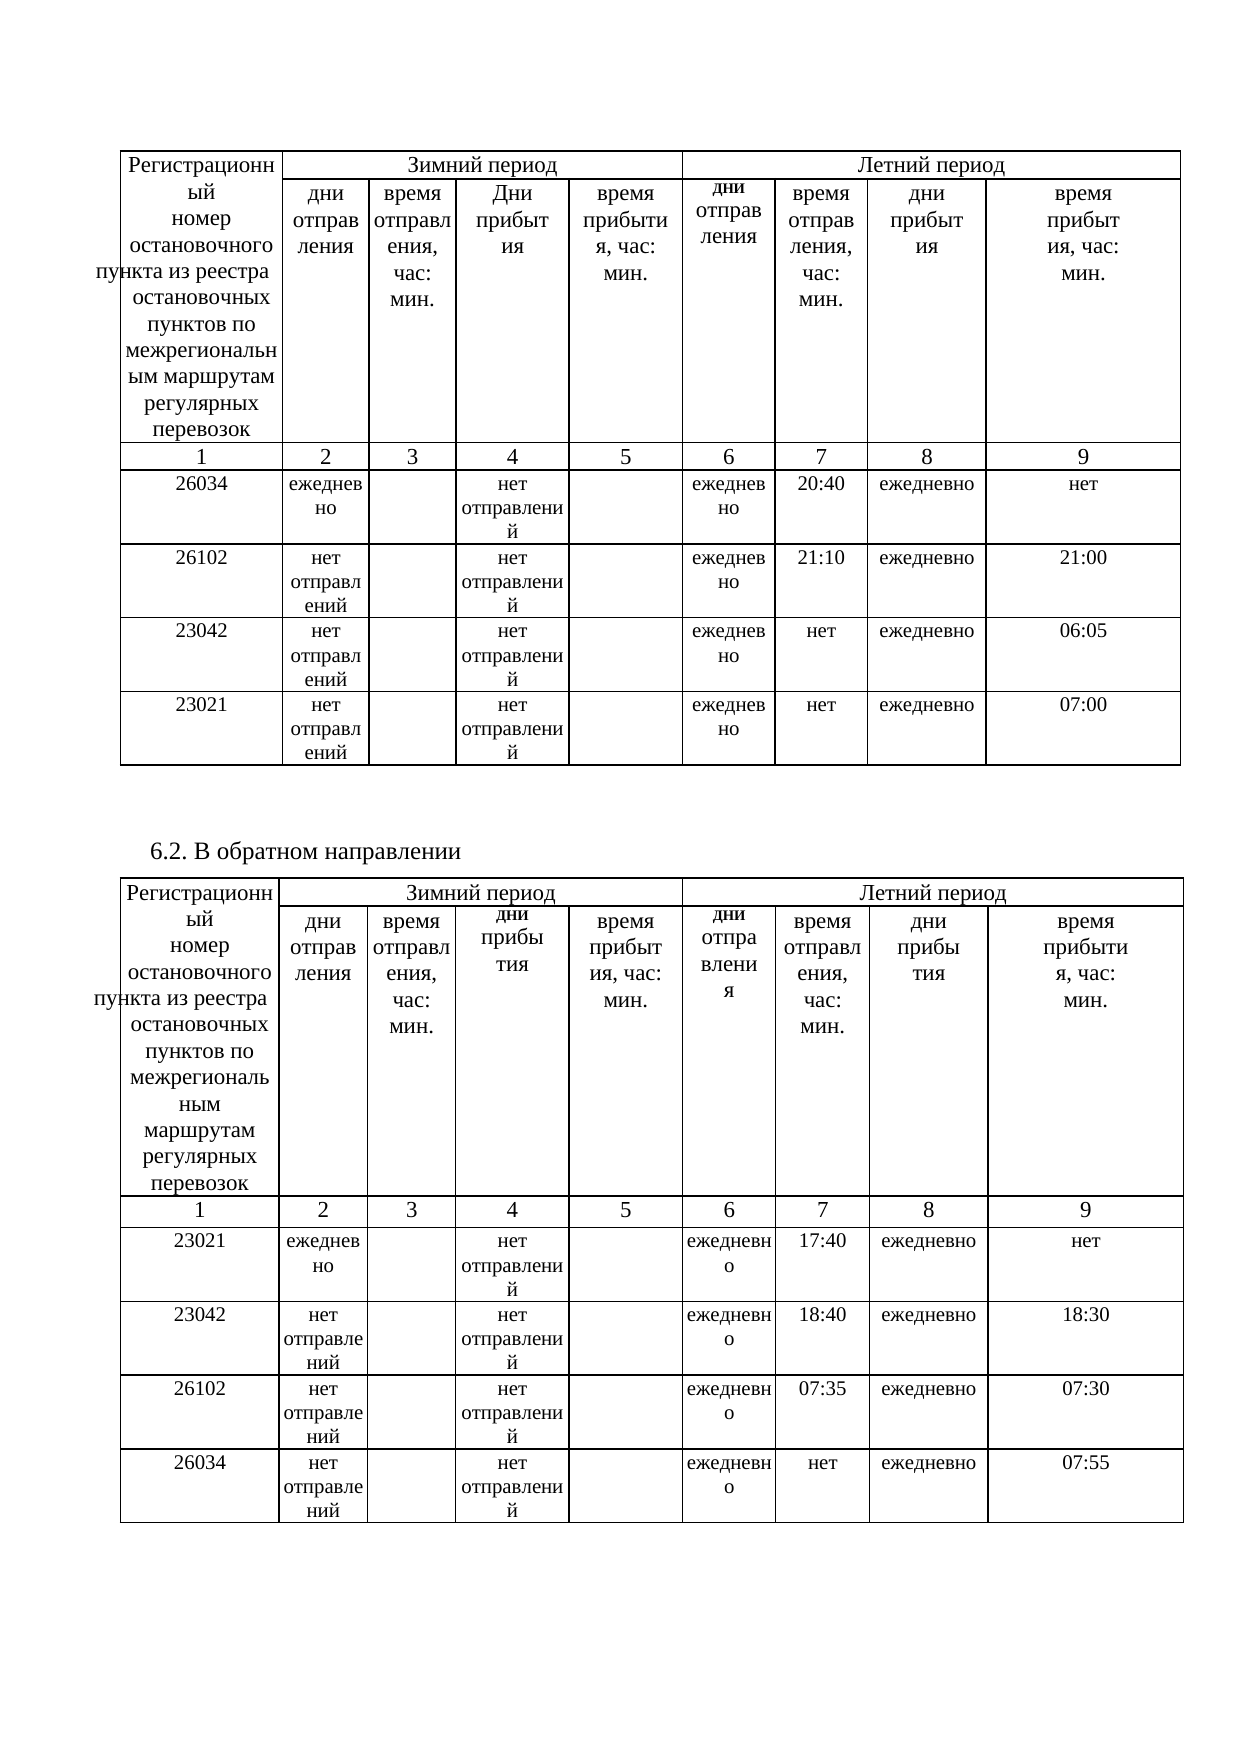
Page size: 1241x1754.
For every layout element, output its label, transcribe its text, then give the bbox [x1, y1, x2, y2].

table_cell ежедневно [280, 1228, 367, 1301]
table_cell 7 [776, 443, 867, 469]
table_cell 07:35 [776, 1376, 869, 1448]
table_cell время отправ ления, час: мин. [776, 180, 867, 441]
table_cell нет отправлений [280, 1450, 367, 1522]
table_cell ежедневно [868, 618, 985, 691]
table_cell 2 [280, 1197, 367, 1227]
table_cell [370, 618, 455, 691]
table_cell нет отправлений [456, 1450, 568, 1522]
table_cell [570, 618, 682, 691]
table_cell 6 [683, 443, 774, 469]
table_cell ДНИ отпра влени я [683, 907, 775, 1195]
table_cell нет отправлений [457, 545, 568, 617]
table_cell 9 [989, 1197, 1183, 1227]
table_cell время отправл ения, час: мин. [370, 180, 455, 441]
table_cell 23021 [121, 1228, 278, 1301]
table_cell ежедневно [683, 545, 774, 617]
table_cell 26034 [121, 471, 282, 543]
table_cell нет отправлений [283, 545, 368, 617]
table_cell время прибыт ия, час: мин. [570, 907, 682, 1195]
table_cell 8 [868, 443, 985, 469]
table_cell [570, 471, 682, 543]
table_cell нет отправлений [457, 618, 568, 691]
table_cell 23042 [121, 1302, 278, 1374]
table_cell [570, 545, 682, 617]
table_cell нет отправлений [280, 1376, 367, 1448]
table_cell 20:40 [776, 471, 867, 543]
table_cell [368, 1228, 455, 1301]
table_cell [570, 692, 682, 764]
table_cell [368, 1302, 455, 1374]
table_cell [370, 471, 455, 543]
table_cell нет [987, 471, 1180, 543]
table_cell ежедневно [683, 692, 774, 764]
table_cell 9 [987, 443, 1180, 469]
table_cell нет отправлений [283, 618, 368, 691]
table_cell 21:10 [776, 545, 867, 617]
table_cell [570, 1302, 682, 1374]
table_cell время отправл ения, час: мин. [368, 907, 455, 1195]
table_cell ежедневно [870, 1376, 987, 1448]
table_cell 18:30 [989, 1302, 1183, 1374]
table_cell 18:40 [776, 1302, 869, 1374]
table_cell 26102 [121, 1376, 278, 1448]
table_header Летний период [683, 879, 1183, 905]
table_cell ежедневно [683, 1228, 775, 1301]
table_cell 26102 [121, 545, 282, 617]
table_cell дни отправ ления [283, 180, 368, 441]
table_cell 6 [683, 1197, 775, 1227]
table_cell 23021 [121, 692, 282, 764]
table_cell нет [989, 1228, 1183, 1301]
table_cell ежедневно [683, 1302, 775, 1374]
text 6.2. В обратном направлении [150, 836, 1090, 865]
table_cell время прибыти я, час: мин. [989, 907, 1183, 1195]
table_cell нет [776, 1450, 869, 1522]
table_cell ежедневно [868, 545, 985, 617]
table_cell ежедневно [683, 1450, 775, 1522]
table_cell 17:40 [776, 1228, 869, 1301]
table_cell дни отправ ления [280, 907, 367, 1195]
table_cell ежедневно [870, 1302, 987, 1374]
table_cell 06:05 [987, 618, 1180, 691]
table_cell 4 [456, 1197, 568, 1227]
table_cell 3 [370, 443, 455, 469]
table_cell 8 [870, 1197, 987, 1227]
table_cell 23042 [121, 618, 282, 691]
table_cell [370, 692, 455, 764]
table_cell 1 [121, 443, 282, 469]
table_cell 5 [570, 443, 682, 469]
table_cell 1 [121, 1197, 278, 1227]
table_cell дни прибы тия [870, 907, 987, 1195]
table_cell ДНИ отправ ления [683, 180, 774, 441]
table_cell ежедневно [870, 1450, 987, 1522]
table_cell время прибыт ия, час: мин. [987, 180, 1180, 441]
table_cell ежедневно [683, 1376, 775, 1448]
table_cell нет отправлений [283, 692, 368, 764]
table_cell [370, 545, 455, 617]
table_cell [368, 1450, 455, 1522]
table_cell дни прибыт ия [868, 180, 985, 441]
table_cell 4 [457, 443, 568, 469]
table_cell нет [776, 618, 867, 691]
table_cell 2 [283, 443, 368, 469]
table_cell нет отправлений [456, 1302, 568, 1374]
table_cell ежедневно [868, 692, 985, 764]
table_cell время прибыти я, час: мин. [570, 180, 682, 441]
table_header Зимний период [283, 152, 682, 178]
table_cell ежедневно [283, 471, 368, 543]
table_cell ежедневно [868, 471, 985, 543]
table_cell ежедневно [870, 1228, 987, 1301]
table_cell нет отправлений [457, 471, 568, 543]
table_cell 07:30 [989, 1376, 1183, 1448]
table_cell 21:00 [987, 545, 1180, 617]
table_cell [570, 1450, 682, 1522]
table_cell нет отправлений [456, 1376, 568, 1448]
table_cell 07:00 [987, 692, 1180, 764]
table_cell ежедневно [683, 618, 774, 691]
table_header Зимний период [280, 879, 682, 905]
table_cell Дни прибыт ия [457, 180, 568, 441]
table_cell [368, 1376, 455, 1448]
table_header Регистрационный номер остановочного пункта из реестра остановочных пунктов по межрегиональным маршрутам регулярных перевозок [121, 152, 282, 441]
table_cell нет отправлений [280, 1302, 367, 1374]
table_cell время отправл ения, час: мин. [776, 907, 869, 1195]
table_cell 5 [570, 1197, 682, 1227]
table_cell 7 [776, 1197, 869, 1227]
table_cell 26034 [121, 1450, 278, 1522]
table_cell 3 [368, 1197, 455, 1227]
table_cell ДНИ прибы тия [456, 907, 568, 1195]
table_cell нет отправлений [456, 1228, 568, 1301]
table_cell 07:55 [989, 1450, 1183, 1522]
table_cell ежедневно [683, 471, 774, 543]
table_cell [570, 1228, 682, 1301]
table_header Регистрационный номер остановочного пункта из реестра остановочных пунктов по межрегиональным маршрутам регулярных перевозок [121, 879, 278, 1195]
table_header Летний период [683, 152, 1180, 178]
table_cell нет [776, 692, 867, 764]
table_cell [570, 1376, 682, 1448]
table_cell нет отправлений [457, 692, 568, 764]
